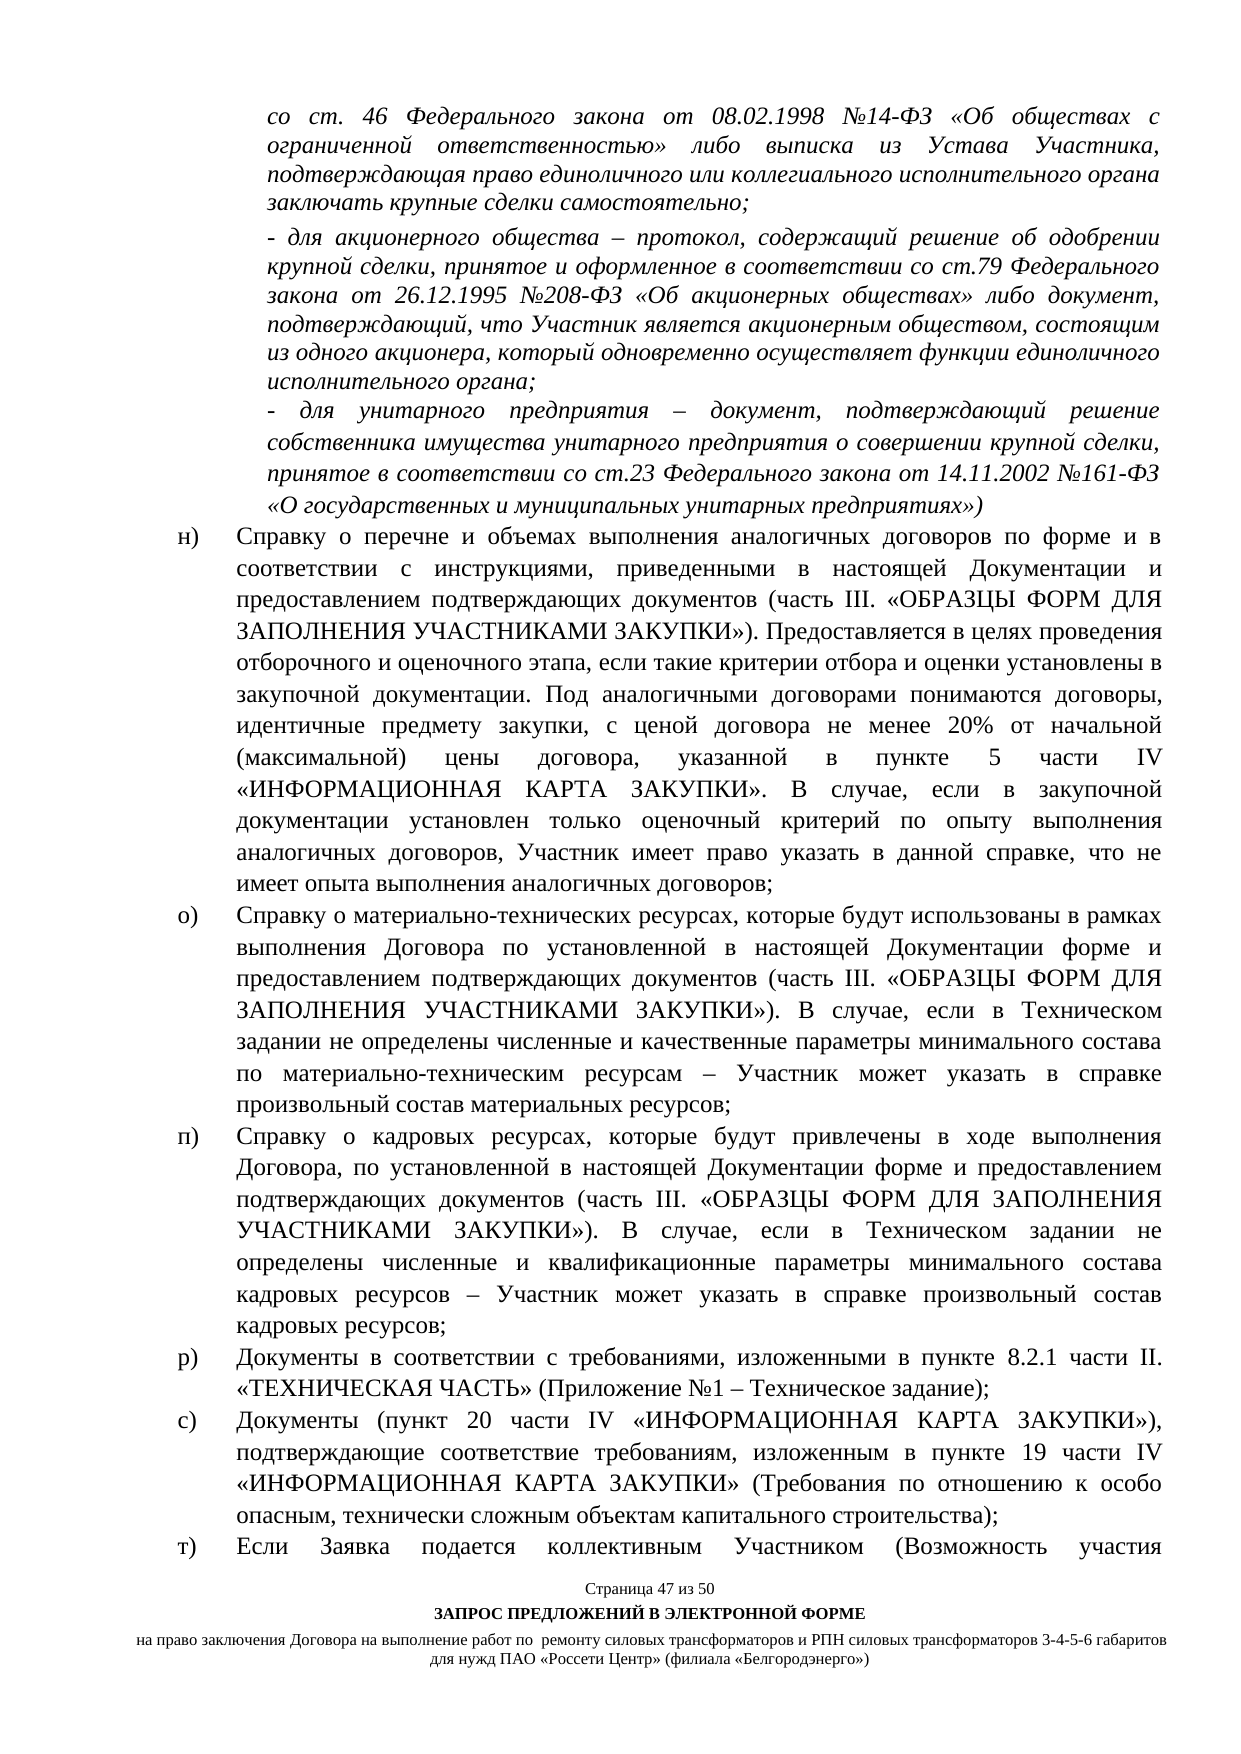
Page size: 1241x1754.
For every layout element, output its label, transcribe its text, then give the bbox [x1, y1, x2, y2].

list Справку о материально-технических ресурсах, которые будут использованы в рамках выполнения Договора по установленной в настоящей Документации форме и предоставлением подтверждающих документов (часть III. «ОБРАЗЦЫ ФОРМ ДЛЯ ЗАПОЛНЕНИЯ УЧАСТНИКАМИ ЗАКУПКИ»). В случае, если в Техническом задании не определены численные и качественные параметры минимального состава по материально-техническим ресурсам – Участник может указать в справке произвольный состав материальных ресурсов; [177, 900, 1163, 1118]
list Документы (пункт 20 части IV «ИНФОРМАЦИОННАЯ КАРТА ЗАКУПКИ»), подтверждающие соответствие требованиям, изложенным в пункте 19 части IV «ИНФОРМАЦИОННАЯ КАРТА ЗАКУПКИ» (Требования по отношению к особо опасным, технически сложным объектам капитального строительства); [177, 1405, 1163, 1528]
list Документы в соответствии с требованиями, изложенными в пункте 8.2.1 части II. «ТЕХНИЧЕСКАЯ ЧАСТЬ» (Приложение №1 – Техническое задание); [177, 1342, 1163, 1402]
list Справку о кадровых ресурсах, которые будут привлечены в ходе выполнения Договора, по установленной в настоящей Документации форме и предоставлением подтверждающих документов (часть III. «ОБРАЗЦЫ ФОРМ ДЛЯ ЗАПОЛНЕНИЯ УЧАСТНИКАМИ ЗАКУПКИ»). В случае, если в Техническом задании не определены численные и квалификационные параметры минимального состава кадровых ресурсов – Участник может указать в справке произвольный состав кадровых ресурсов; [177, 1121, 1163, 1339]
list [267, 101, 1163, 216]
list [177, 1531, 1163, 1560]
list - для унитарного предприятия – документ, подтверждающий решение собственника имущества унитарного предприятия о совершении крупной сделки, принятое в соответствии со ст.23 Федерального закона от 14.11.2002 №161-ФЗ «О государственных и муниципальных унитарных предприятиях») [267, 395, 1163, 518]
list - для акционерного общества – протокол, содержащий решение об одобрении крупной сделки, принятое и оформленное в соответствии со ст.79 Федерального закона от 26.12.1995 №208-ФЗ «Об акционерных обществах» либо документ, подтверждающий, что Участник является акционерным обществом, состоящим из одного акционера, который одновременно осуществляет функции единоличного исполнительного органа; [267, 222, 1163, 395]
list Справку о перечне и объемах выполнения аналогичных договоров по форме и в соответствии с инструкциями, приведенными в настоящей Документации и предоставлением подтверждающих документов (часть III. «ОБРАЗЦЫ ФОРМ ДЛЯ ЗАПОЛНЕНИЯ УЧАСТНИКАМИ ЗАКУПКИ»). Предоставляется в целях проведения отборочного и оценочного этапа, если такие критерии отбора и оценки установлены в закупочной документации. Под аналогичными договорами понимаются договоры, идентичные предмету закупки, с ценой договора не менее 20% от начальной (максимальной) цены договора, указанной в пункте 5 части IV «ИНФОРМАЦИОННАЯ КАРТА ЗАКУПКИ». В случае, если в закупочной документации установлен только оценочный критерий по опыту выполнения аналогичных договоров, Участник имеет право указать в данной справке, что не имеет опыта выполнения аналогичных договоров; [177, 521, 1163, 897]
